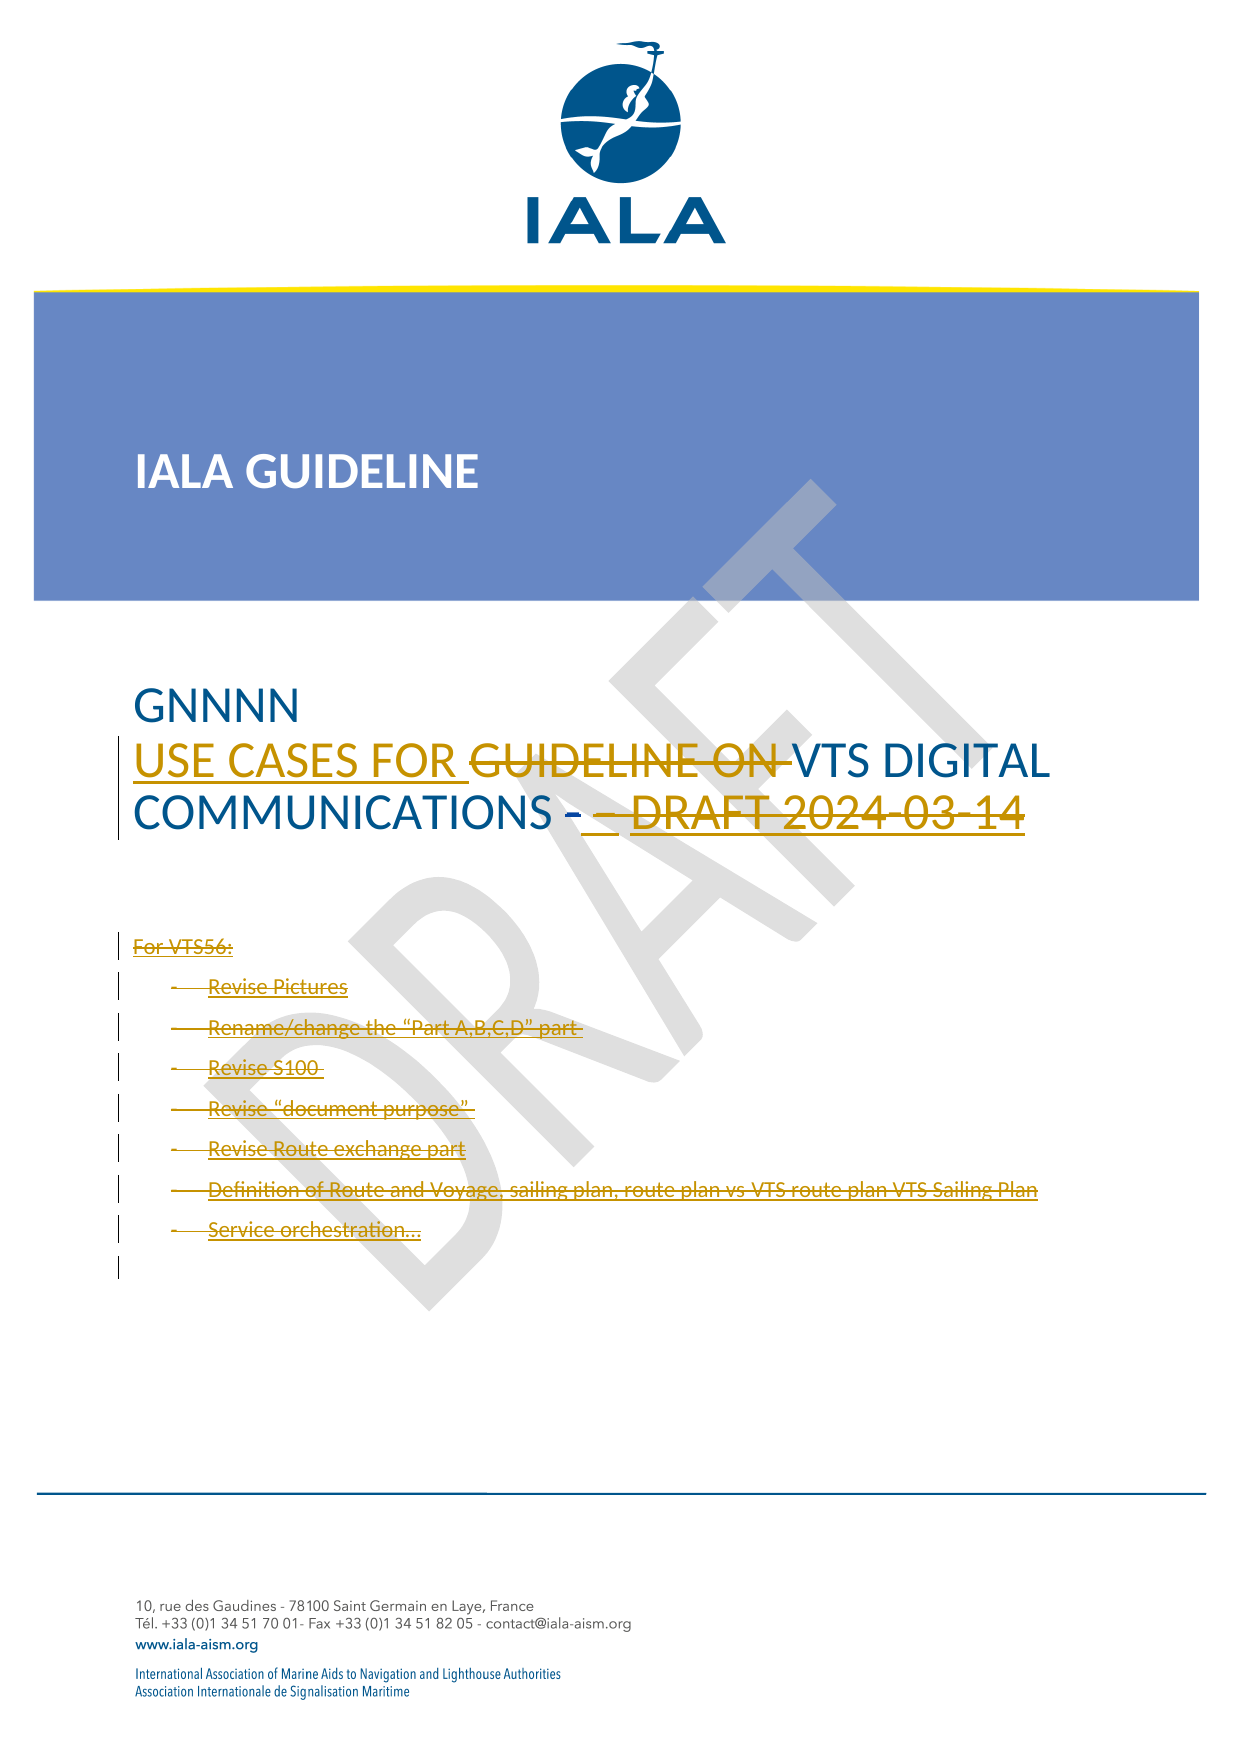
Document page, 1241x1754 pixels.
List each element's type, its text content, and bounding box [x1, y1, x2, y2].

picture [0, 29, 1238, 612]
text Gnnnn [133, 672, 1107, 736]
text VTS Digital Communications [133, 736, 1107, 840]
table_header IALA Guideline [40, 320, 1014, 627]
picture [129, 1595, 662, 1714]
